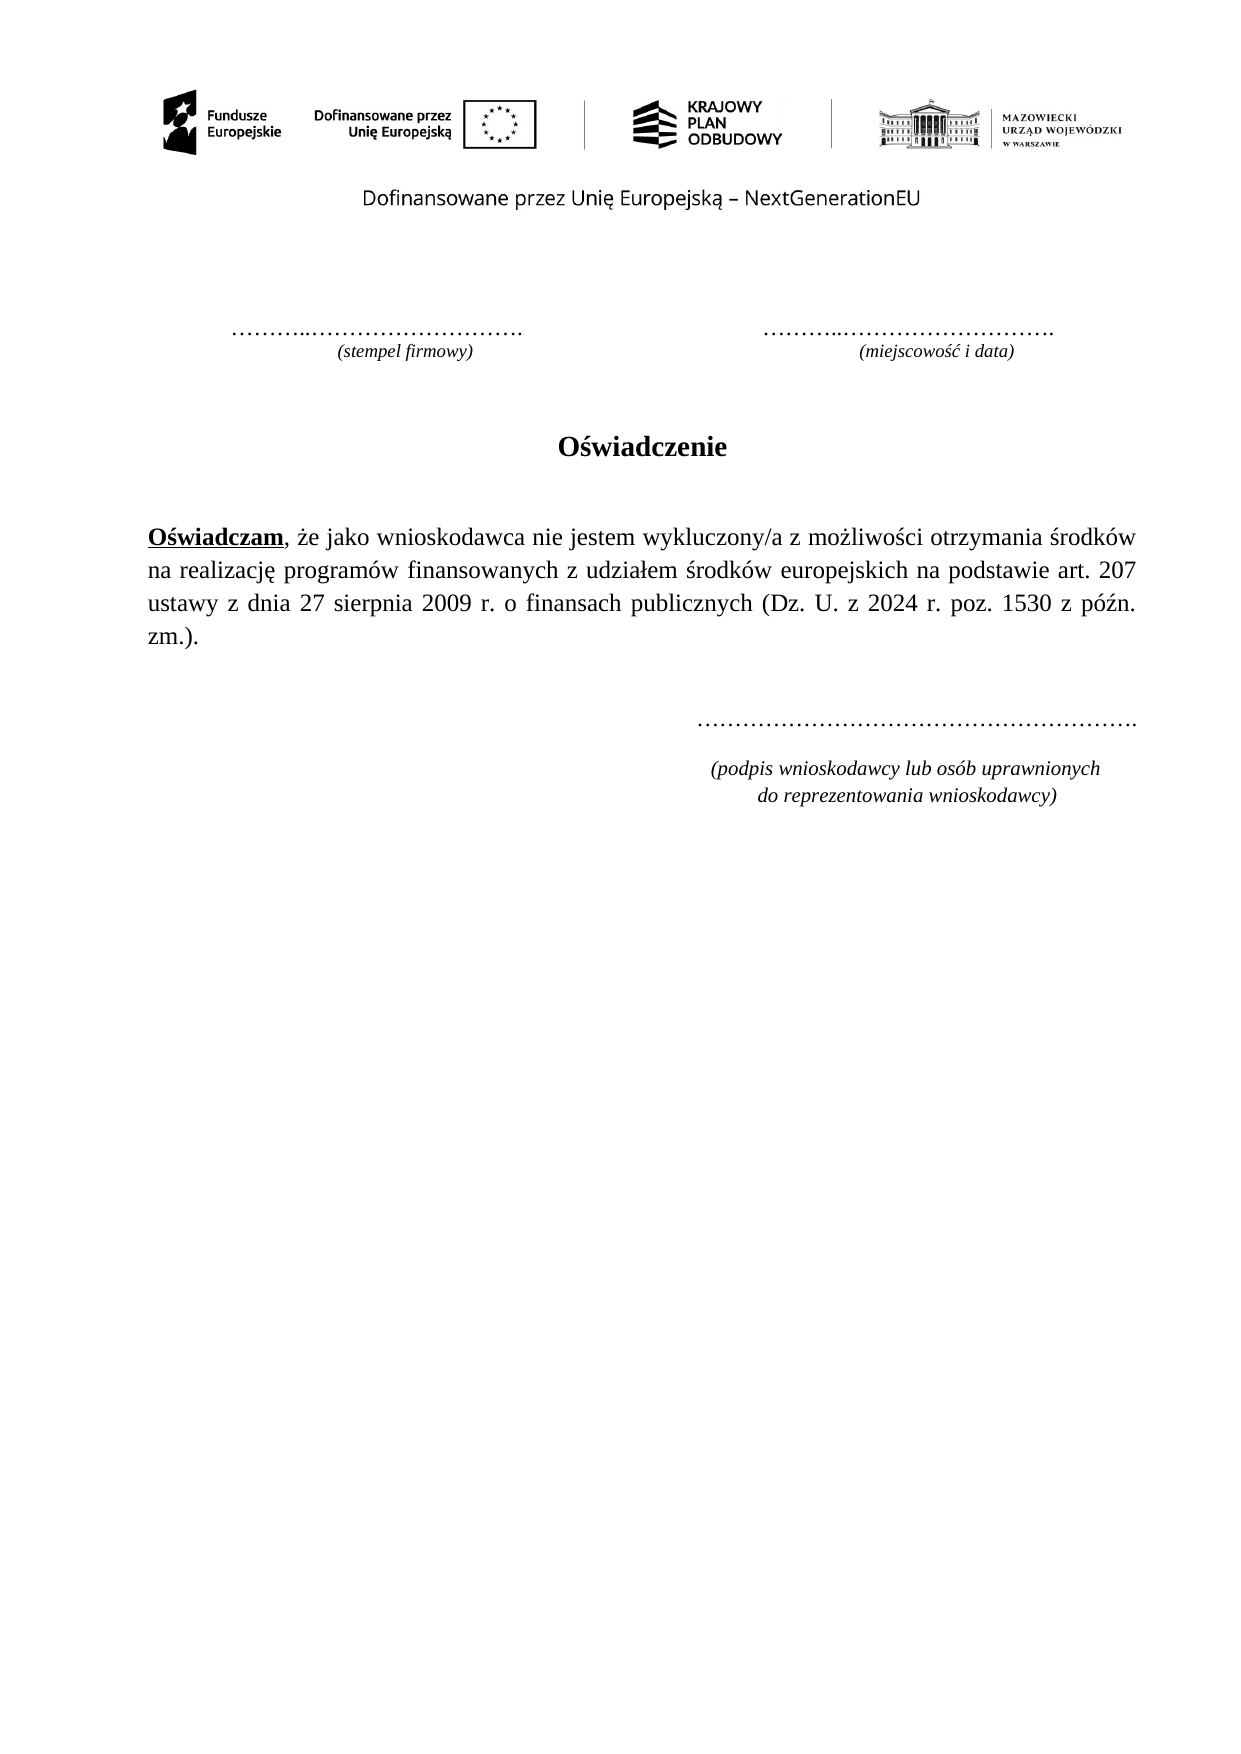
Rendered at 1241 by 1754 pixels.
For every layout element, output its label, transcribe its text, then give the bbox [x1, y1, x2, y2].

text ………..………………………. [679, 314, 1137, 340]
text (podpis wnioskodawcy lub osób uprawnionych do reprezentowania wnioskodawcy) [679, 756, 1137, 807]
text (miejscowość i data) [679, 340, 1137, 362]
text (stempel firmowy) [148, 340, 605, 362]
picture [147, 73, 1137, 226]
text …………………………………………………. [148, 705, 1137, 731]
text Oświadczam, że jako wnioskodawca nie jestem wykluczony/a z możliwości otrzymania środków na realizację programów finansowanych z udziałem środków europejskich na podstawie art. 207 ustawy z dnia 27 sierpnia 2009 r. o finansach publicznych (Dz. U. z 2024 r. poz. 1530 z późn. zm.). [148, 522, 1137, 649]
text Oświadczenie [148, 429, 1137, 462]
text ………..………………………. [148, 314, 605, 340]
